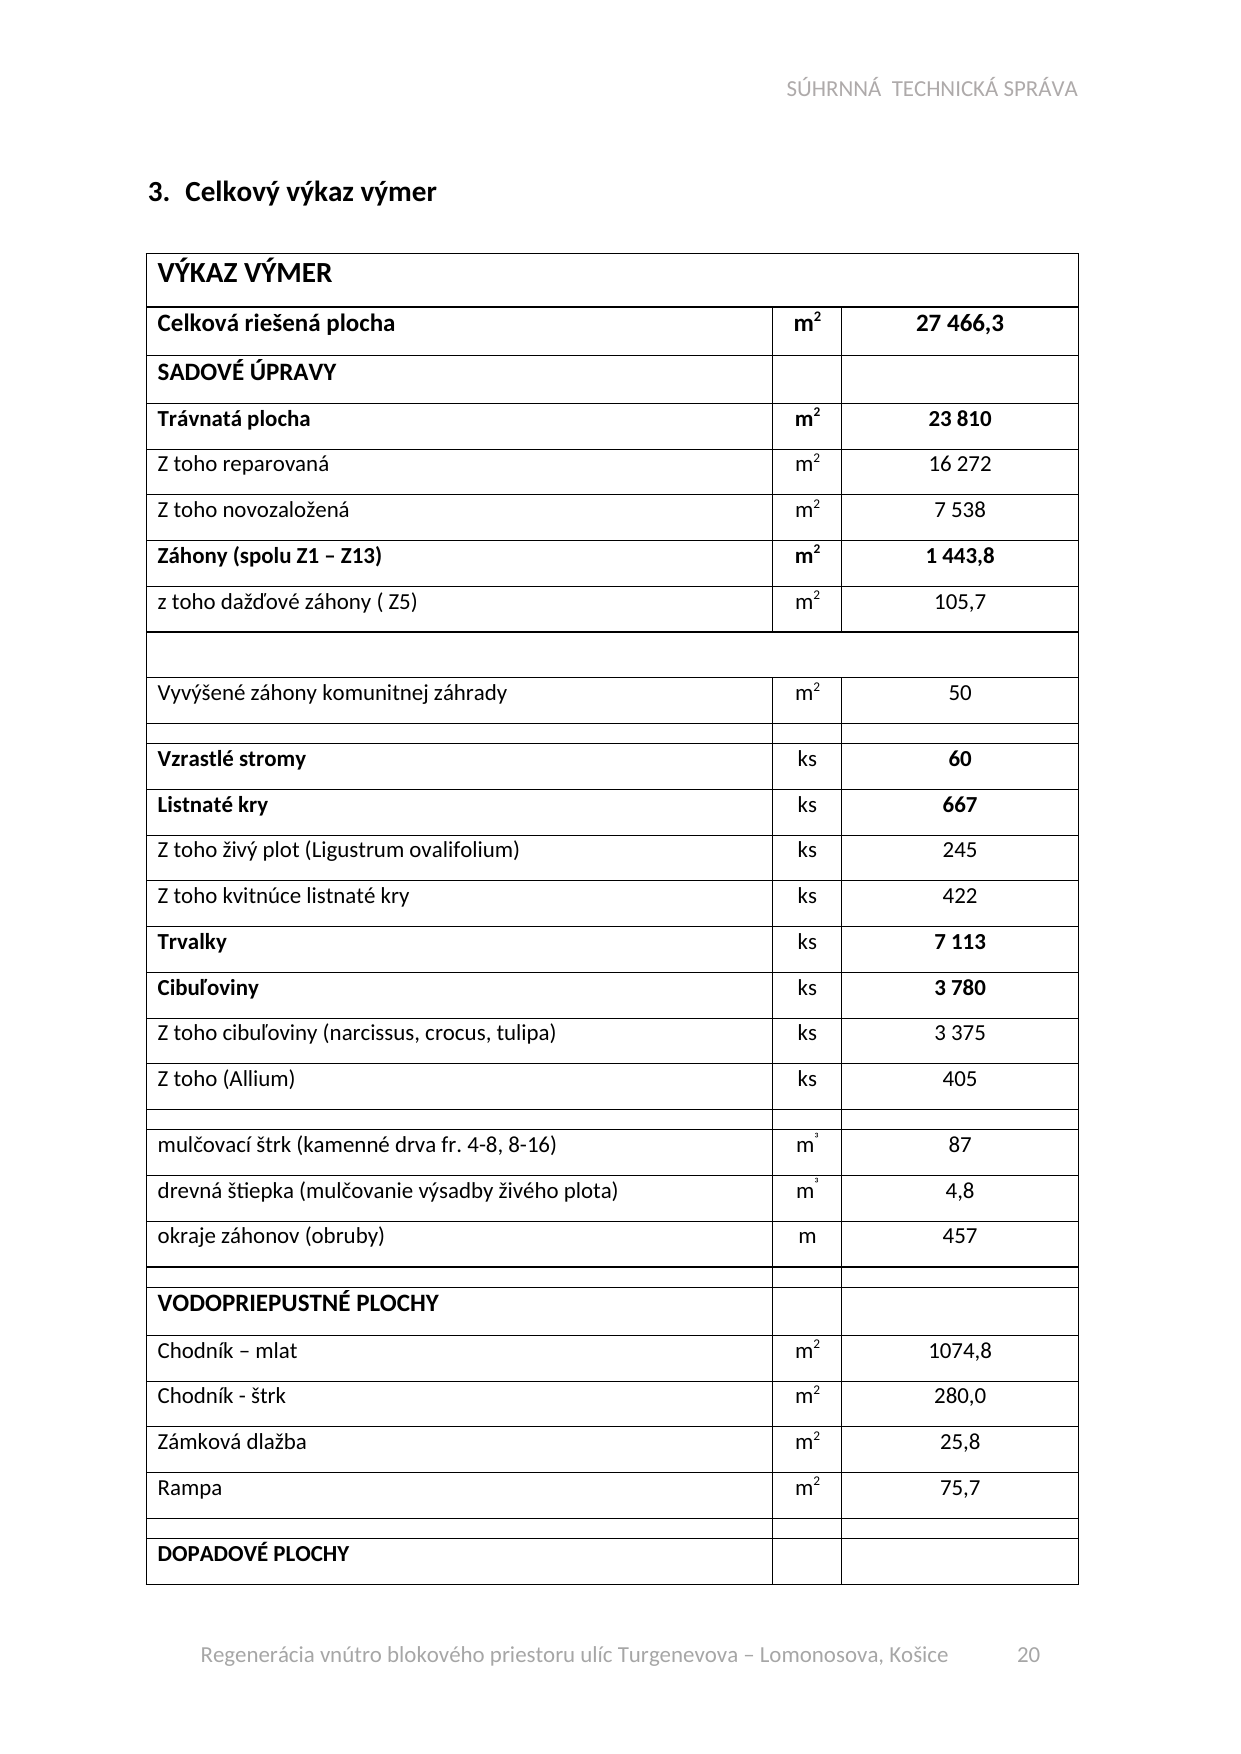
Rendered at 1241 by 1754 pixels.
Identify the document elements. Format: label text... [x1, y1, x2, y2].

subtitle Celkový výkaz výmer [148, 173, 1092, 208]
table_cell [842, 724, 1078, 743]
table_cell [773, 1539, 841, 1584]
table_cell [773, 1519, 841, 1538]
table_cell 105,7 [842, 587, 1078, 631]
table_cell DOPADOVÉ PLOCHY [147, 1539, 772, 1584]
table_cell 1074,8 [842, 1336, 1078, 1381]
table_cell Záhony (spolu Z1 – Z13) [147, 541, 772, 586]
table_cell [842, 1288, 1078, 1335]
table_cell m2 [773, 587, 841, 631]
table_cell mulčovací štrk (kamenné drva fr. 4-8, 8-16) [147, 1130, 772, 1175]
table_cell 405 [842, 1064, 1078, 1109]
table_cell ks [773, 790, 841, 834]
table_cell m³ [773, 1176, 841, 1221]
table_cell [773, 1110, 841, 1129]
table_cell m2 [773, 541, 841, 586]
table_cell [147, 724, 772, 743]
table_cell okraje záhonov (obruby) [147, 1222, 772, 1266]
table_cell ks [773, 927, 841, 972]
table_cell 50 [842, 678, 1078, 723]
table_cell [147, 1519, 772, 1538]
table_cell ks [773, 1019, 841, 1063]
table_cell ks [773, 973, 841, 1017]
table_cell Chodník - štrk [147, 1382, 772, 1426]
table_header VÝKAZ VÝMER [147, 254, 1078, 306]
table_cell 23 810 [842, 404, 1078, 448]
table_cell Vzrastlé stromy [147, 744, 772, 789]
table_cell 422 [842, 881, 1078, 926]
table_cell m2 [773, 678, 841, 723]
table_cell z toho dažďové záhony ( Z5) [147, 587, 772, 631]
table_cell Trvalky [147, 927, 772, 972]
table_cell Rampa [147, 1473, 772, 1518]
table_cell 87 [842, 1130, 1078, 1175]
table_cell ks [773, 881, 841, 926]
table_cell 7 538 [842, 495, 1078, 540]
table_cell m³ [773, 1130, 841, 1175]
table_cell VODOPRIEPUSTNÉ PLOCHY [147, 1288, 772, 1335]
table_cell Celková riešená plocha [147, 308, 772, 354]
table_cell Cibuľoviny [147, 973, 772, 1017]
table_cell m [773, 1222, 841, 1266]
table_cell ks [773, 1064, 841, 1109]
table_cell m2 [773, 1382, 841, 1426]
table_cell 60 [842, 744, 1078, 789]
table_cell Vyvýšené záhony komunitnej záhrady [147, 678, 772, 723]
table_cell ks [773, 744, 841, 789]
table_cell Z toho cibuľoviny (narcissus, crocus, tulipa) [147, 1019, 772, 1063]
table_cell [842, 1268, 1078, 1287]
table_cell 1 443,8 [842, 541, 1078, 586]
table_cell Trávnatá plocha [147, 404, 772, 448]
table_cell Z toho živý plot (Ligustrum ovalifolium) [147, 836, 772, 880]
table_cell [773, 724, 841, 743]
table_cell [842, 1519, 1078, 1538]
table_cell 16 272 [842, 450, 1078, 494]
table_cell [773, 1268, 841, 1287]
table_cell [147, 633, 1078, 677]
table_cell [842, 1539, 1078, 1584]
table_cell drevná štiepka (mulčovanie výsadby živého plota) [147, 1176, 772, 1221]
table_cell 27 466,3 [842, 308, 1078, 354]
table_cell m2 [773, 308, 841, 354]
table_cell [147, 1110, 772, 1129]
table_cell SADOVÉ ÚPRAVY [147, 356, 772, 403]
table_cell 457 [842, 1222, 1078, 1266]
table_cell ks [773, 836, 841, 880]
table_cell 25,8 [842, 1427, 1078, 1472]
table_cell [773, 356, 841, 403]
table_cell 667 [842, 790, 1078, 834]
table_cell Z toho reparovaná [147, 450, 772, 494]
table_cell 3 375 [842, 1019, 1078, 1063]
table_cell m2 [773, 1427, 841, 1472]
table_cell 75,7 [842, 1473, 1078, 1518]
table_cell 4,8 [842, 1176, 1078, 1221]
table_cell Listnaté kry [147, 790, 772, 834]
table_cell [147, 1268, 772, 1287]
table_cell m2 [773, 450, 841, 494]
table_cell m2 [773, 1336, 841, 1381]
table_cell Z toho (Allium) [147, 1064, 772, 1109]
table_cell Zámková dlažba [147, 1427, 772, 1472]
table_cell Chodník – mlat [147, 1336, 772, 1381]
table_cell [842, 1110, 1078, 1129]
table_cell Z toho novozaložená [147, 495, 772, 540]
table_cell Z toho kvitnúce listnaté kry [147, 881, 772, 926]
table_cell [773, 1288, 841, 1335]
table_cell m2 [773, 404, 841, 448]
table_cell m2 [773, 1473, 841, 1518]
table_cell 7 113 [842, 927, 1078, 972]
table_cell 3 780 [842, 973, 1078, 1017]
table_cell 280,0 [842, 1382, 1078, 1426]
table_cell 245 [842, 836, 1078, 880]
table_cell m2 [773, 495, 841, 540]
table_cell [842, 356, 1078, 403]
